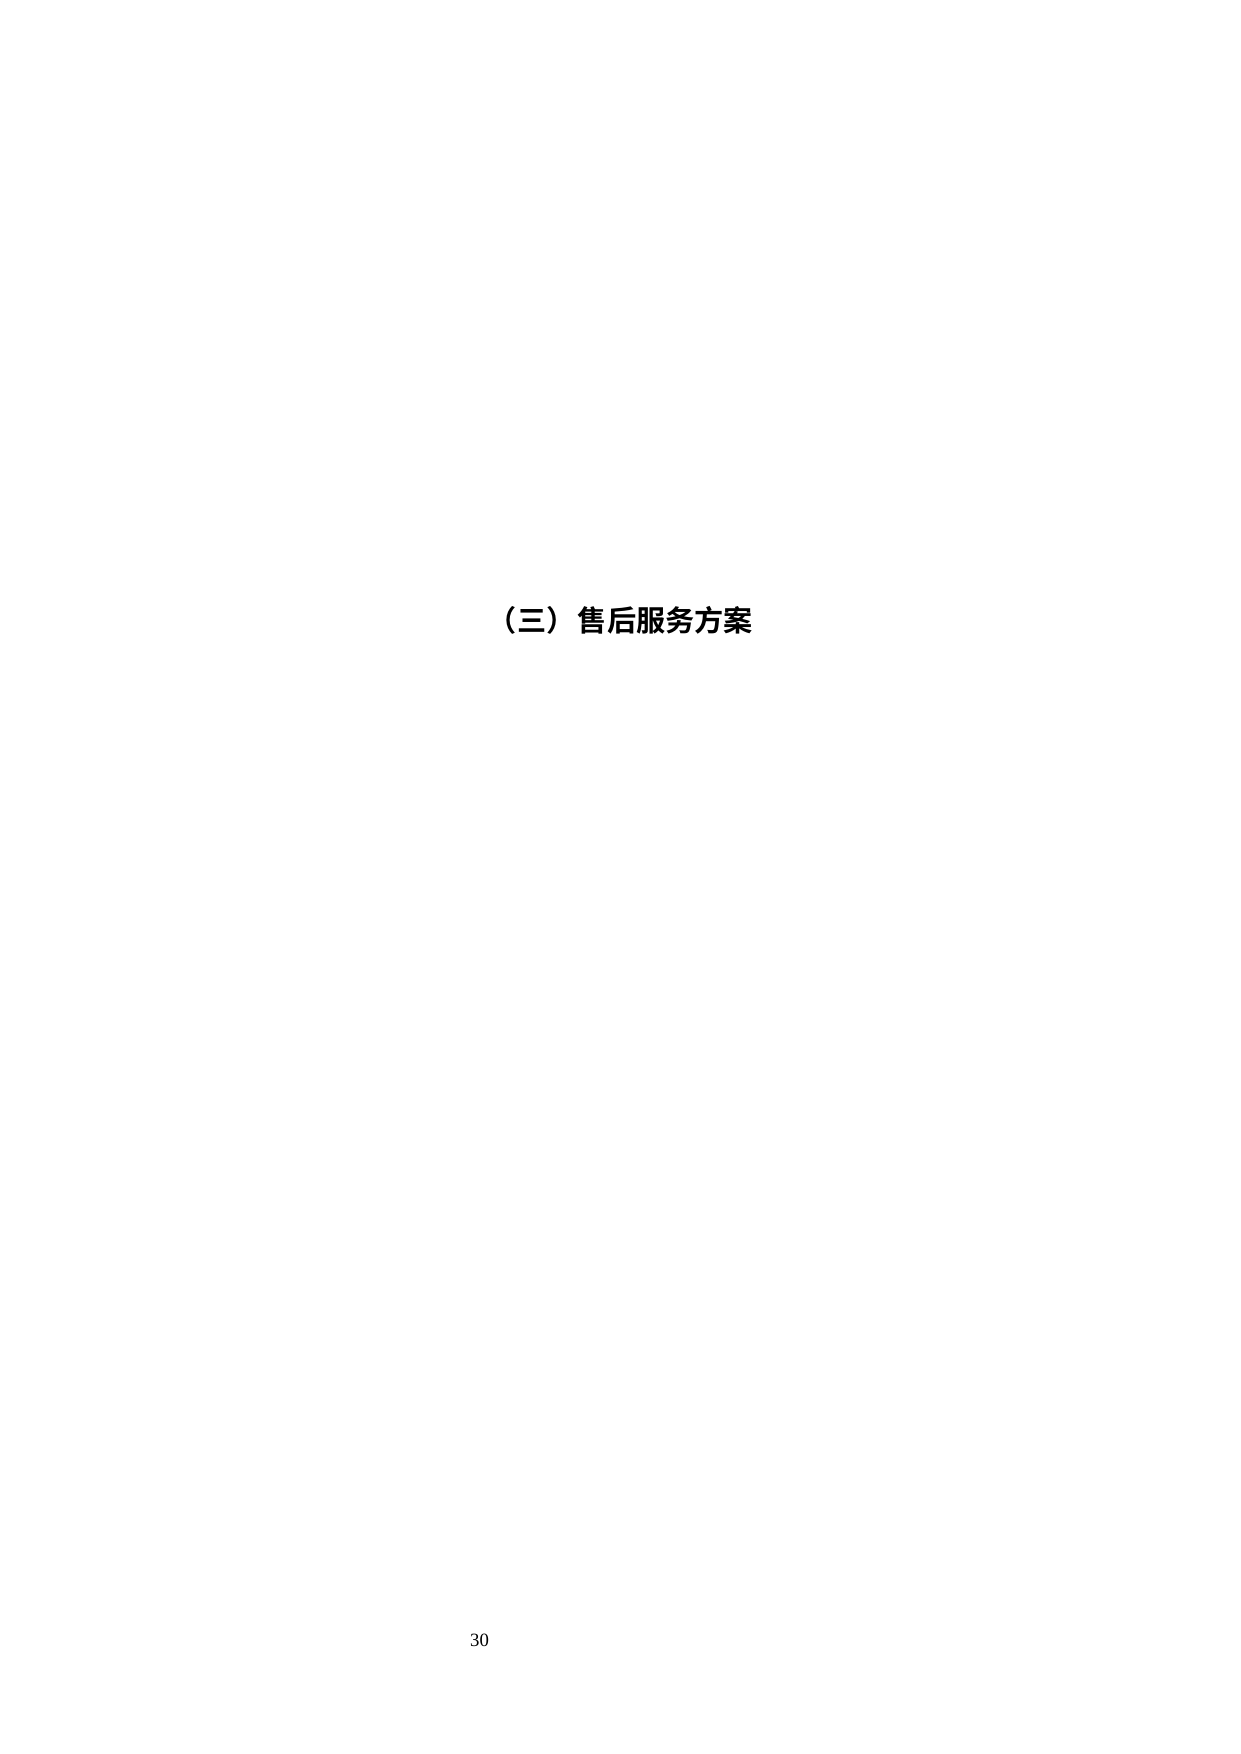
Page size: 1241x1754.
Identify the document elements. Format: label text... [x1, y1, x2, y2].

list 售后服务方案 [187, 586, 1053, 651]
